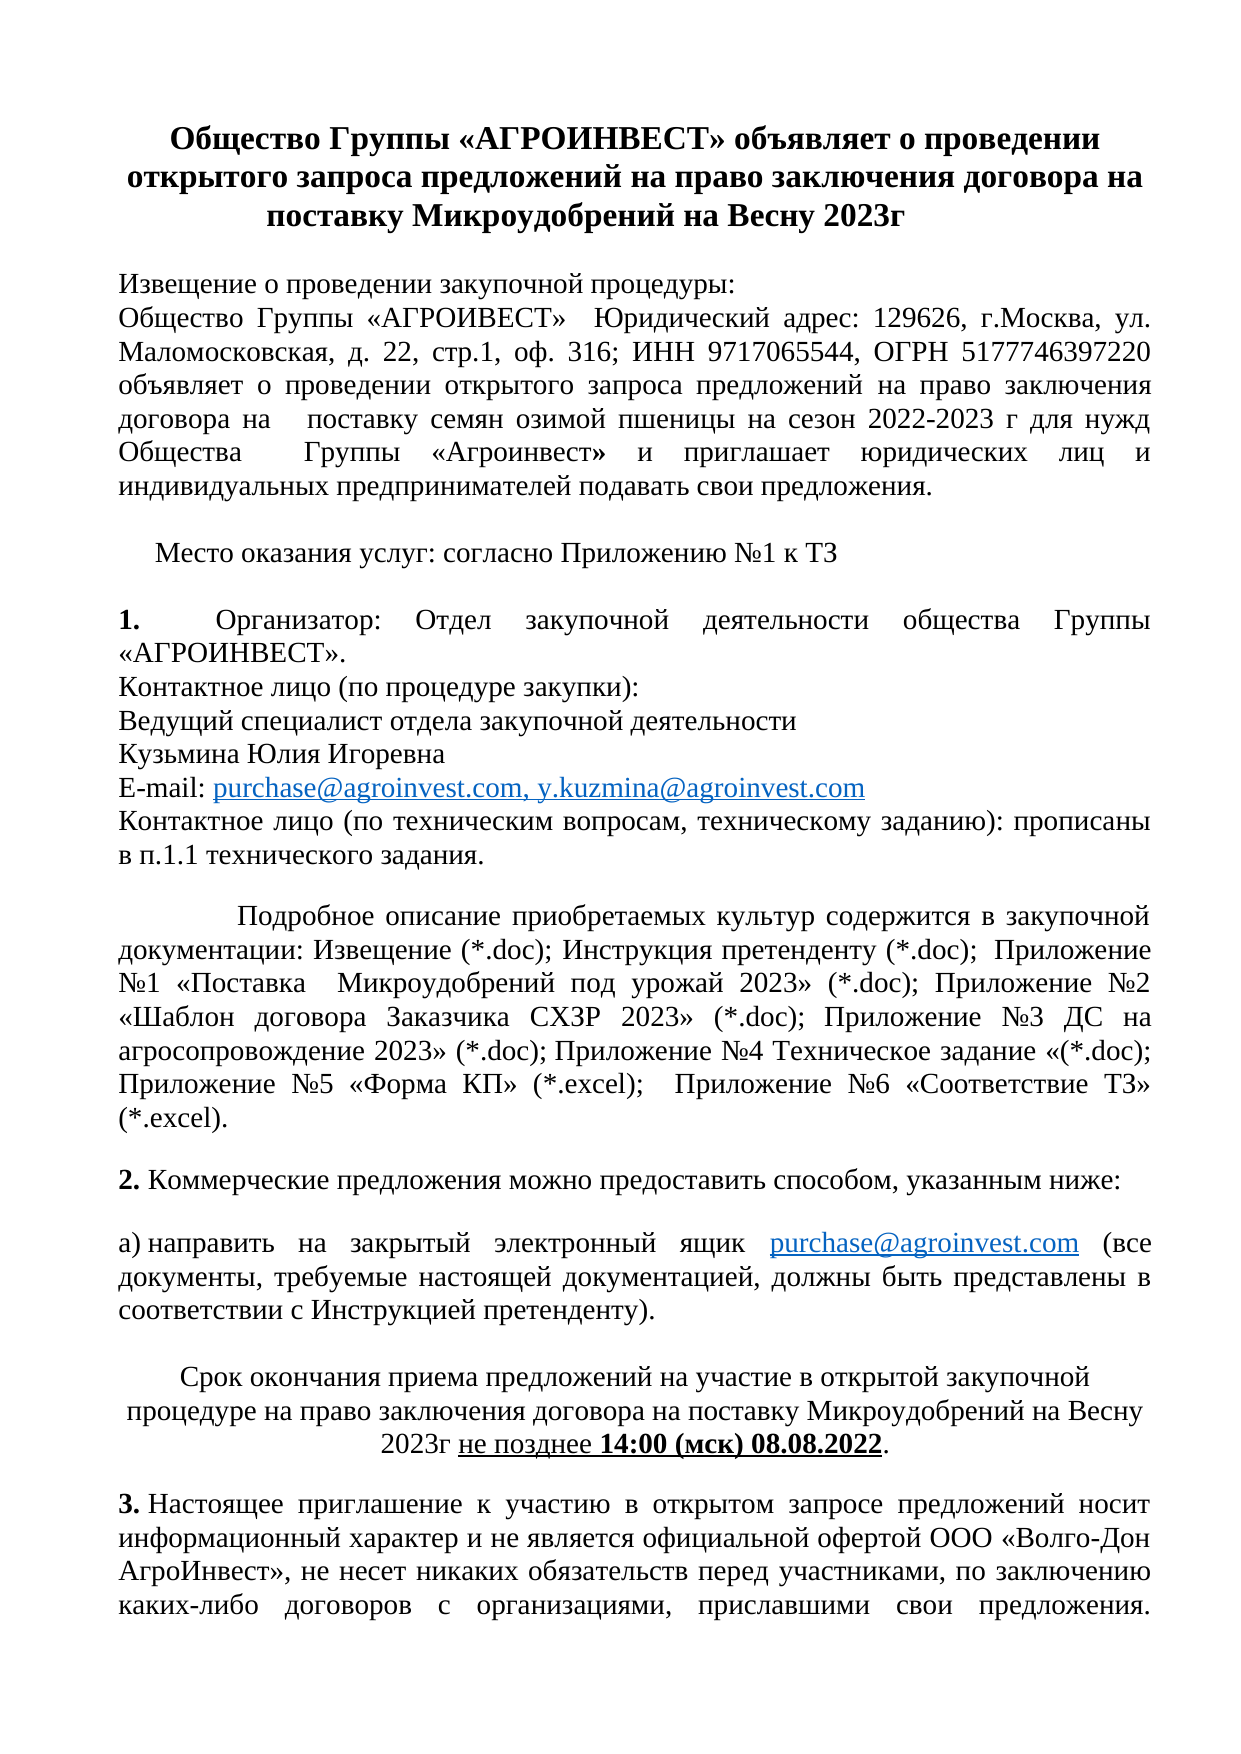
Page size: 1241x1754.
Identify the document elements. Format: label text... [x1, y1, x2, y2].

text Общество Группы «АГРОИНВЕСТ» объявляет о проведении открытого запроса предложений на право заключения договора на поставку Микроудобрений на Весну 2023г [118, 118, 1152, 233]
text Извещение о проведении закупочной процедуры: [118, 267, 1152, 300]
text Срок окончания приема предложений на участие в открытой закупочной процедуре на право заключения договора на поставку Микроудобрений на Весну 2023г не позднее 14:00 (мск) 08.08.2022. [118, 1359, 1152, 1460]
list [118, 1486, 1152, 1620]
list Общество Группы «АГРОИВЕСТ» Юридический адрес: 129626, г.Москва, ул. Маломосковская, д. 22, стр.1, оф. 316; ИНН 9717065544, ОГРН 5177746397220 объявляет о проведении открытого запроса предложений на право заключения договора на поставку семян озимой пшеницы на сезон 2022-2023 г для нужд Общества Группы «Агроинвест» и приглашает юридических лиц и индивидуальных предпринимателей подавать свои предложения. [118, 300, 1152, 501]
text Место оказания услуг: согласно Приложению №1 к ТЗ [118, 535, 1152, 568]
text Е-mail: purchase@agroinvest.com, y.kuzmina@agroinvest.com [118, 770, 1152, 803]
list направить на закрытый электронный ящик purchase@agroinvest.com (все документы, требуемые настоящей документацией, должны быть представлены в соответствии с Инструкцией претенденту). [118, 1225, 1152, 1326]
list Организатор: Отдел закупочной деятельности общества Группы «АГРОИНВЕСТ». [118, 602, 1152, 669]
text Контактное лицо (по процедуре закупки): [118, 669, 1152, 703]
text Контактное лицо (по техническим вопросам, техническому заданию): прописаны в п.1.1 технического задания. [118, 803, 1152, 870]
text Подробное описание приобретаемых культур содержится в закупочной документации: Извещение (*.doc); Инструкция претенденту (*.doc); Приложение №1 «Поставка Микроудобрений под урожай 2023» (*.doc); Приложение №2 «Шаблон договора Заказчика СХЗР 2023» (*.doc); Приложение №3 ДС на агросопровождение 2023» (*.doc); Приложение №4 Техническое задание «(*.doc); Приложение №5 «Форма КП» (*.exсel); Приложение №6 «Соответствие ТЗ» (*.exсel). [118, 898, 1152, 1133]
text Кузьмина Юлия Игоревна [118, 736, 1152, 770]
list Коммерческие предложения можно предоставить способом, указанным ниже: [118, 1162, 1152, 1196]
text Ведущий специалист отдела закупочной деятельности [118, 703, 1152, 736]
